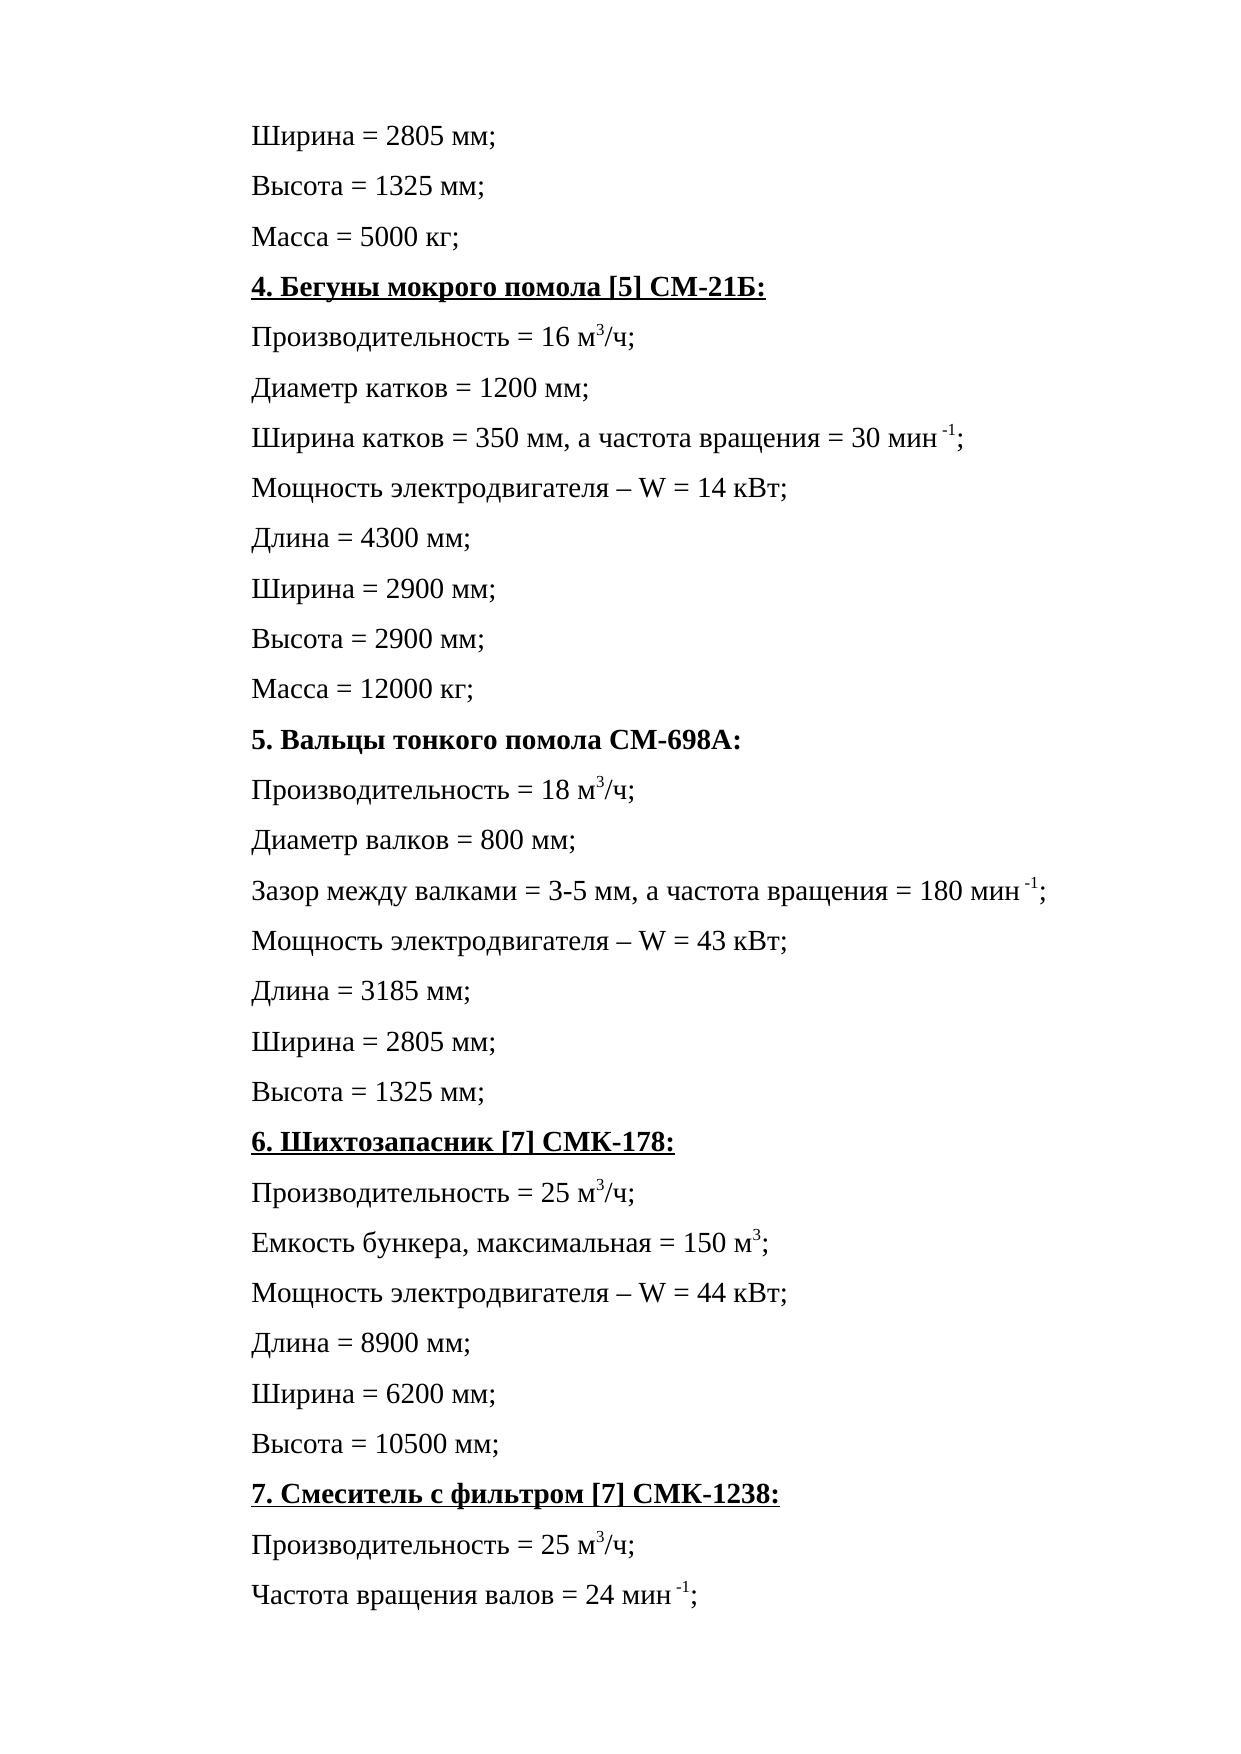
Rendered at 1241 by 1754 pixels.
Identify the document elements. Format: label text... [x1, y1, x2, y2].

text Ширина = 2805 мм; [177, 1024, 1152, 1057]
text Мощность электродвигателя – W = 44 кВт; [177, 1275, 1152, 1309]
text Емкость бункера, максимальная = 150 м3; [177, 1225, 1152, 1258]
text Высота = 1325 мм; [177, 1074, 1152, 1108]
text Масса = 5000 кг; [177, 219, 1152, 252]
text Производительность = 25 м3/ч; [177, 1175, 1152, 1208]
text Ширина = 2900 мм; [177, 571, 1152, 604]
text Производительность = 25 м3/ч; [177, 1527, 1152, 1560]
text Ширина = 6200 мм; [177, 1376, 1152, 1409]
text 5. Вальцы тонкого помола СМ-698А: [177, 722, 1152, 755]
text Диаметр валков = 800 мм; [177, 822, 1152, 856]
text Высота = 2900 мм; [177, 621, 1152, 655]
text Длина = 8900 мм; [177, 1326, 1152, 1359]
text Ширина катков = 350 мм, а частота вращения = 30 мин -1; [177, 420, 1152, 453]
text Диаметр катков = 1200 мм; [177, 370, 1152, 403]
text 4. Бегуны мокрого помола [5] СМ-21Б: [177, 269, 1152, 303]
text 7. Смеситель с фильтром [7] СМК-1238: [177, 1477, 1152, 1510]
text Производительность = 16 м3/ч; [177, 319, 1152, 353]
text Зазор между валками = 3-5 мм, а частота вращения = 180 мин -1; [177, 873, 1152, 906]
text Высота = 10500 мм; [177, 1426, 1152, 1460]
text 6. Шихтозапасник [7] СМК-178: [177, 1124, 1152, 1158]
text Длина = 4300 мм; [177, 521, 1152, 554]
text Ширина = 2805 мм; [177, 118, 1152, 152]
text Высота = 1325 мм; [177, 168, 1152, 202]
text Мощность электродвигателя – W = 43 кВт; [177, 923, 1152, 957]
text Длина = 3185 мм; [177, 973, 1152, 1007]
text Частота вращения валов = 24 мин -1; [177, 1577, 1152, 1611]
text Масса = 12000 кг; [177, 672, 1152, 705]
text Мощность электродвигателя – W = 14 кВт; [177, 470, 1152, 504]
text Производительность = 18 м3/ч; [177, 772, 1152, 806]
